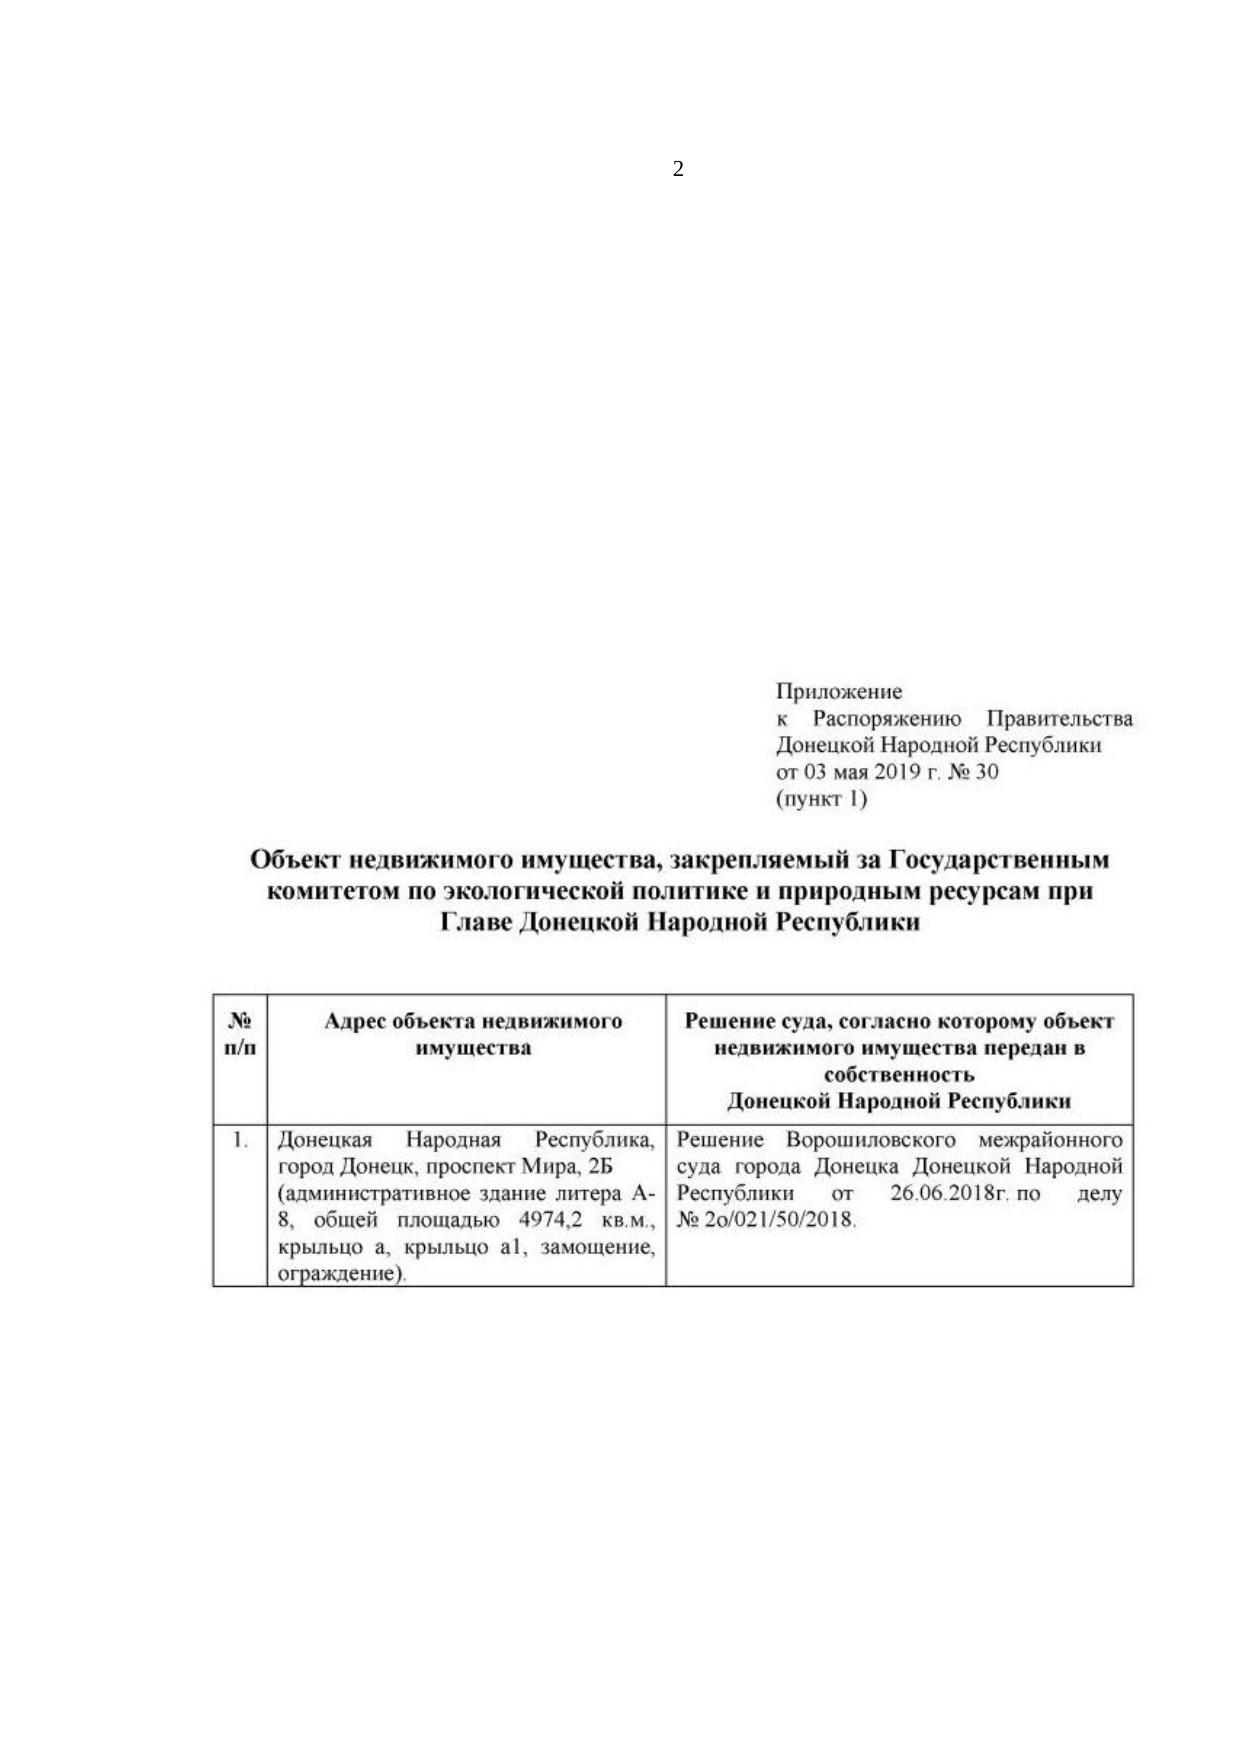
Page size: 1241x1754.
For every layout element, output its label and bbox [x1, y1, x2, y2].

picture [174, 643, 1184, 1331]
